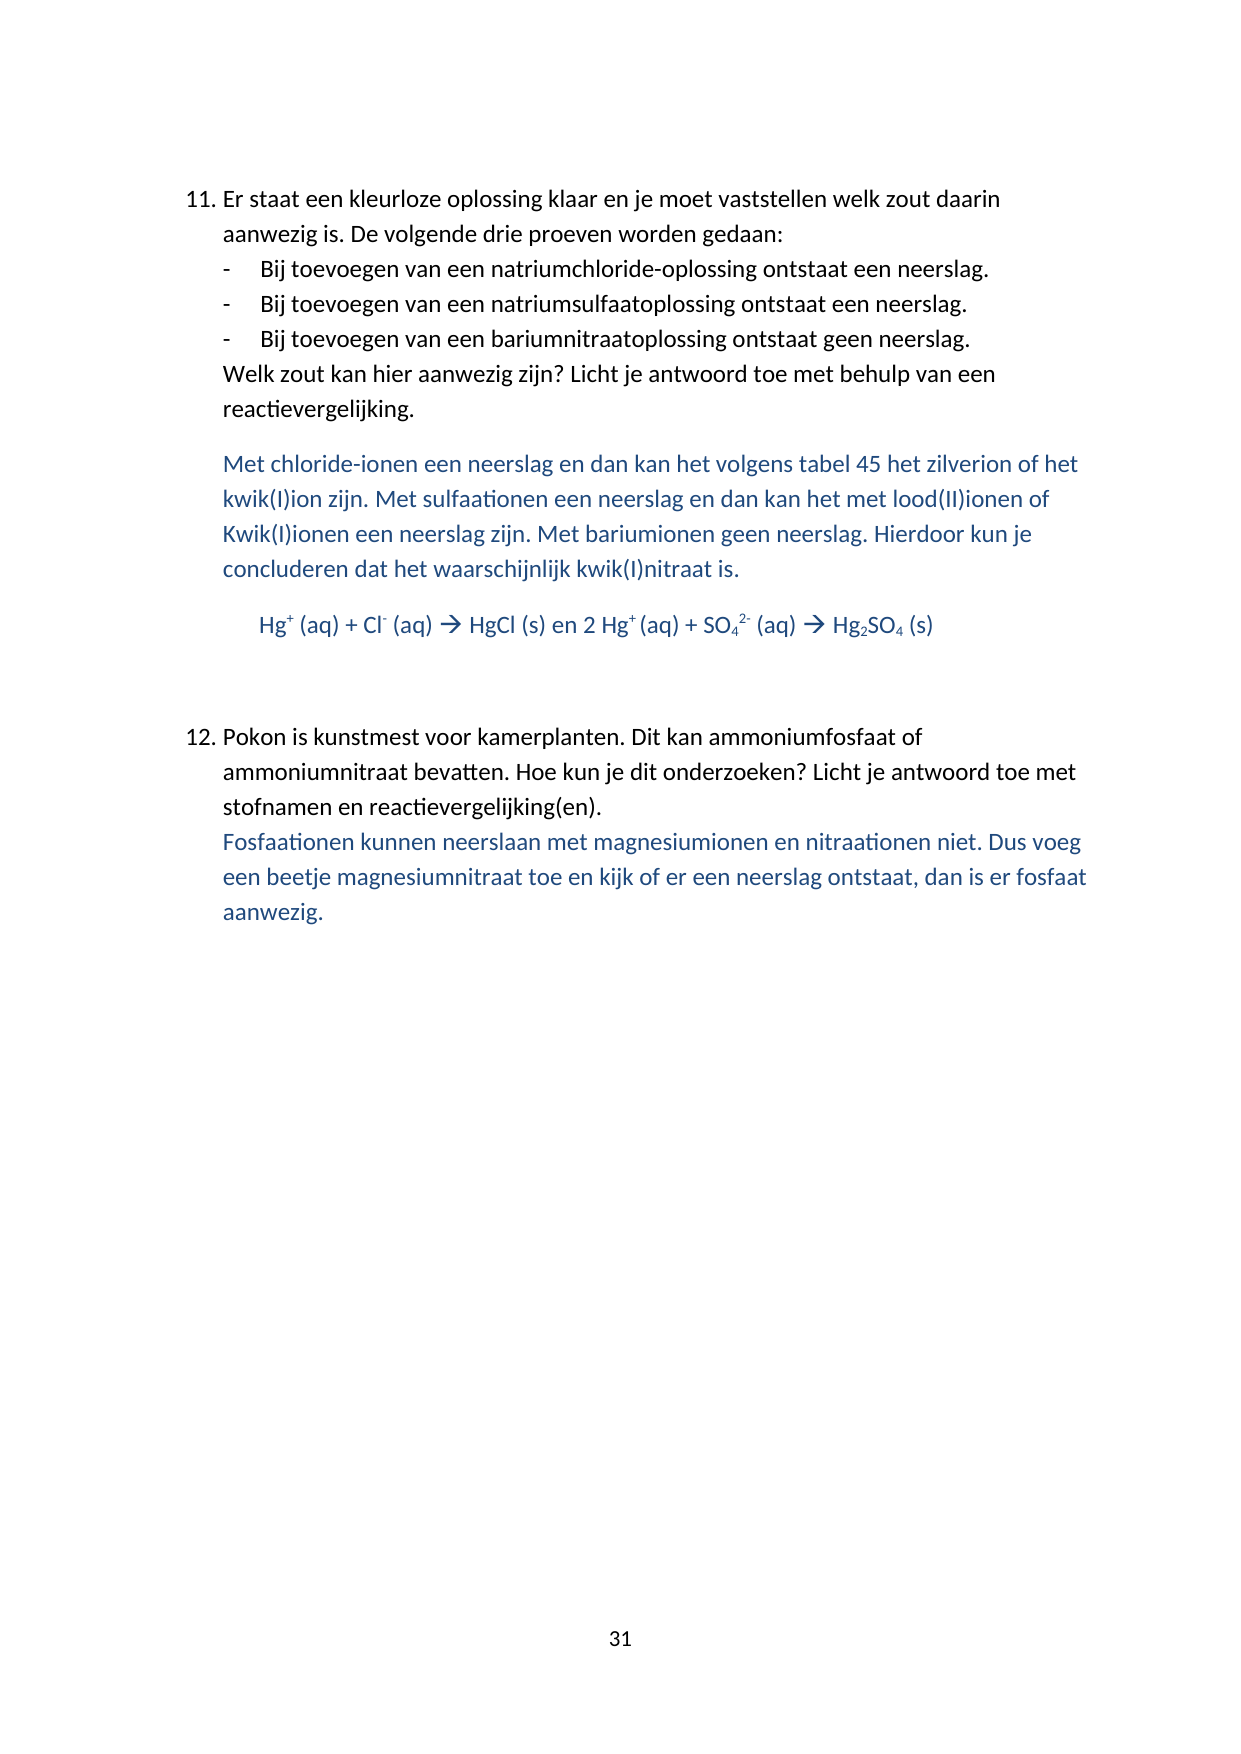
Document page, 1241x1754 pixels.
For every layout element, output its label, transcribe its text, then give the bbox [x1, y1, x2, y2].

list Bij toevoegen van een natriumchloride-oplossing ontstaat een neerslag. [223, 253, 1092, 283]
list Bij toevoegen van een natriumsulfaatoplossing ontstaat een neerslag. [223, 288, 1092, 318]
list Hg+ (aq) + Cl- (aq) HgCl (s) en 2 Hg+ (aq) + SO42- (aq) Hg2SO4 (s) [259, 609, 1092, 640]
list Bij toevoegen van een bariumnitraatoplossing ontstaat geen neerslag. [223, 323, 1092, 353]
list Fosfaationen kunnen neerslaan met magnesiumionen en nitraationen niet. Dus voeg een beetje magnesiumnitraat toe en kijk of er een neerslag ontstaat, dan is er fosfaat aanwezig. [223, 826, 1092, 927]
list Pokon is kunstmest voor kamerplanten. Dit kan ammoniumfosfaat of ammoniumnitraat bevatten. Hoe kun je dit onderzoeken? Licht je antwoord toe met stofnamen en reactievergelijking(en). [185, 721, 1092, 822]
text Met chloride-ionen een neerslag en dan kan het volgens tabel 45 het zilverion of het kwik(I)ion zijn. Met sulfaationen een neerslag en dan kan het met lood(II)ionen of Kwik(I)ionen een neerslag zijn. Met bariumionen geen neerslag. Hierdoor kun je concluderen dat het waarschijnlijk kwik(I)nitraat is. [223, 448, 1092, 584]
list Er staat een kleurloze oplossing klaar en je moet vaststellen welk zout daarin aanwezig is. De volgende drie proeven worden gedaan: [185, 183, 1092, 248]
text Welk zout kan hier aanwezig zijn? Licht je antwoord toe met behulp van een reactievergelijking. [223, 358, 1092, 423]
